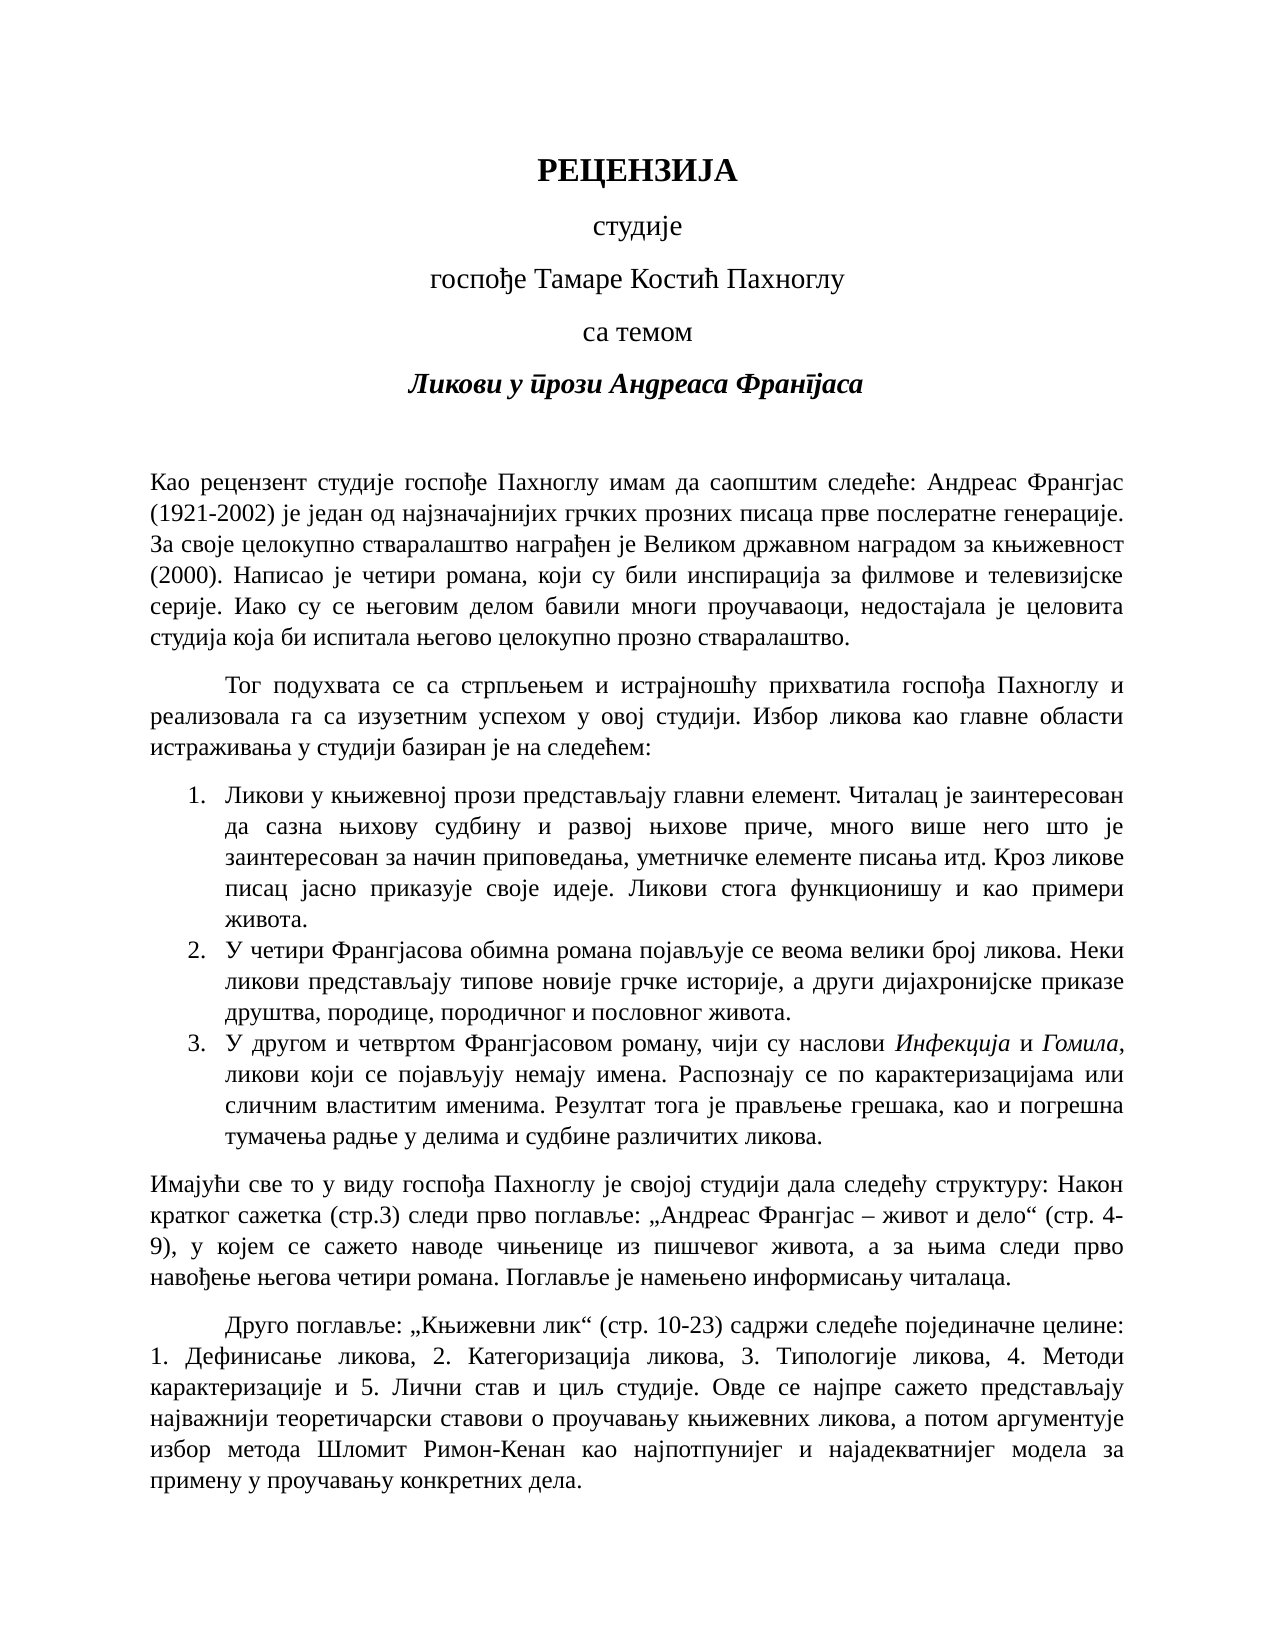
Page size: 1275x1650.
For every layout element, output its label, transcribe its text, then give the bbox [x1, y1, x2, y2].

text госпође Тамаре Костић Пахноглу [150, 261, 1125, 294]
text студије [150, 208, 1125, 242]
text Имајући све то у виду госпођа Пахноглу је својој студији дала следећу структуру: Након кратког сажетка (стр.3) следи прво поглавље: „Андреас Франгјас – живот и дело“ (стр. 4-9), у којем се сажето наводе чињенице из пишчевог живота, а за њима следи прво навођење његова четири романа. Поглавље је намењено информисању читалаца. [150, 1169, 1125, 1291]
text Тог подухвата се са стрпљењем и истрајношћу прихватила госпођа Пахноглу и реализовала га са изузетним успехом у овој студији. Избор ликова као главне области истраживања у студији базиран је на следећем: [150, 670, 1125, 761]
list Ликови у књижевној прози представљају главни елемент. Читалац је заинтересован да сазна њихову судбину и развој њихове приче, много више него што је заинтересован за начин приповедања, уметничке елементе писања итд. Кроз ликове писац јасно приказује своје идеје. Ликови стога функционишу и као примери живота. [187, 780, 1125, 933]
text Ликови у прози Андреаса Франгјаса [150, 366, 1125, 400]
text Као рецензент студије госпође Пахноглу имам да саопштим следеће: Андреас Франгјас (1921-2002) је један од најзначајнијих грчких прозних писаца прве послератне генерације. За своје целокупно стваралаштво награђен је Великом државном наградом за књижевност (2000). Написао је четири романа, који су били инспирација за филмове и телевизијске серије. Иако су се његовим делом бавили многи проучаваоци, недостајала је целовита студија која би испитала његово целокупно прозно стваралаштво. [150, 467, 1125, 651]
text са темом [150, 314, 1125, 347]
list У четири Франгјасова обимна романа појављује се веома велики број ликова. Неки ликови представљају типове новије грчке историје, а други дијахронијске приказе друштва, породице, породичног и пословног живота. [187, 935, 1125, 1026]
text Друго поглавље: „Књижевни лик“ (стр. 10-23) садржи следеће појединачне целине: 1. Дефинисање ликова, 2. Категоризација ликова, 3. Типологије ликова, 4. Методи карактеризације и 5. Лични став и циљ студије. Овде се најпре сажето представљају најважнији теоретичарски ставови о проучавању књижевних ликова, а потом аргументује избор метода Шломит Римон-Кенан као најпотпунијег и најадекватнијег модела за примену у проучавању конкретних дела. [150, 1310, 1125, 1494]
text РЕЦЕНЗИЈА [150, 150, 1125, 188]
list У другом и четвртом Франгјасовом роману, чији су наслови Инфекција и Гомила, ликови који се појављују немају имена. Распознају се по карактеризацијама или сличним властитим именима. Резултат тога је прављење грешака, као и погрешна тумачења радње у делима и судбине различитих ликова. [187, 1028, 1125, 1150]
